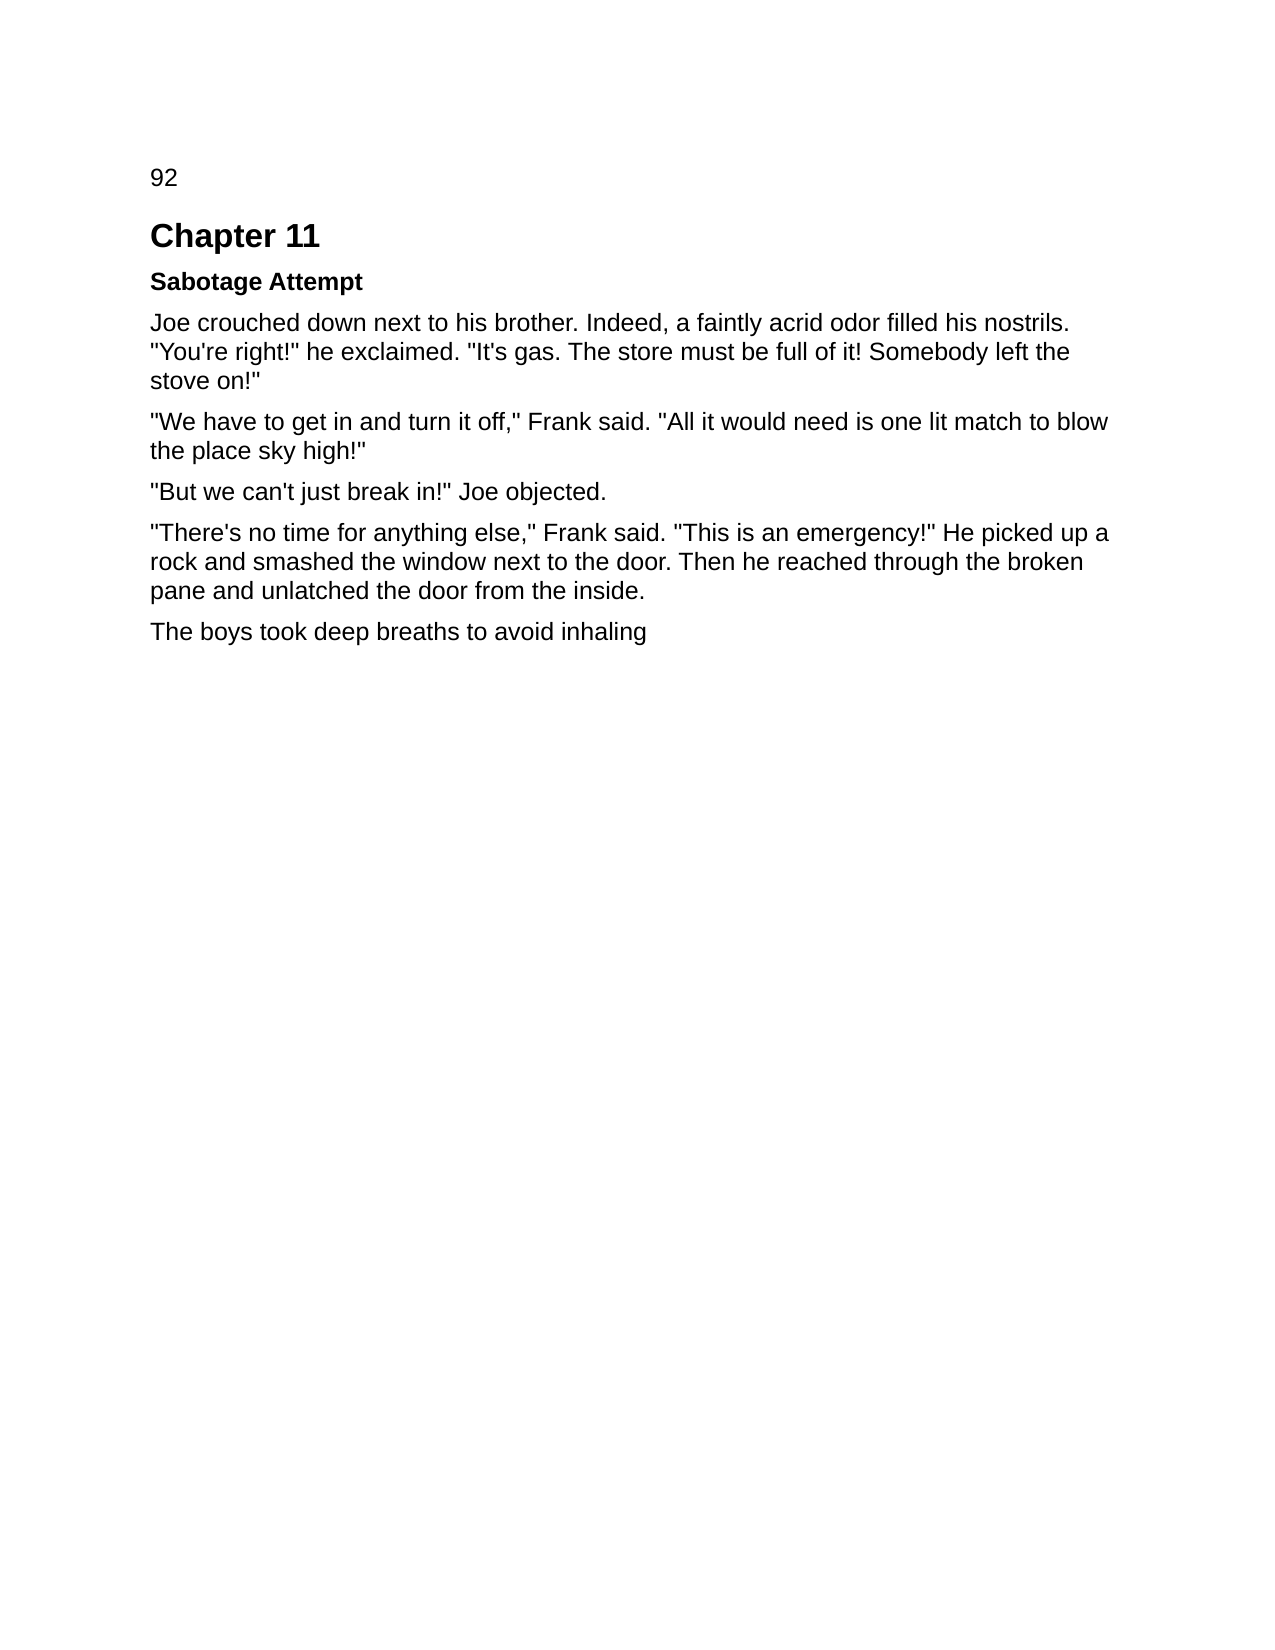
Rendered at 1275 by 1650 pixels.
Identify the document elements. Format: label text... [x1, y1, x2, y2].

text Sabotage Attempt [150, 267, 1125, 296]
subtitle Chapter 11 [150, 216, 1125, 255]
text "But we can't just break in!" Joe objected. [150, 477, 1125, 506]
text Joe crouched down next to his brother. Indeed, a faintly acrid odor filled his nostrils. "You're right!" he exclaimed. "It's gas. The store must be full of it! Somebody left the stove on!" [150, 308, 1125, 395]
text The boys took deep breaths to avoid inhaling [150, 617, 1125, 646]
text "There's no time for anything else," Frank said. "This is an emergency!" He picked up a rock and smashed the window next to the door. Then he reached through the broken pane and unlatched the door from the inside. [150, 518, 1125, 605]
text "We have to get in and turn it off," Frank said. "All it would need is one lit match to blow the place sky high!" [150, 407, 1125, 465]
text 92 [150, 162, 1125, 191]
